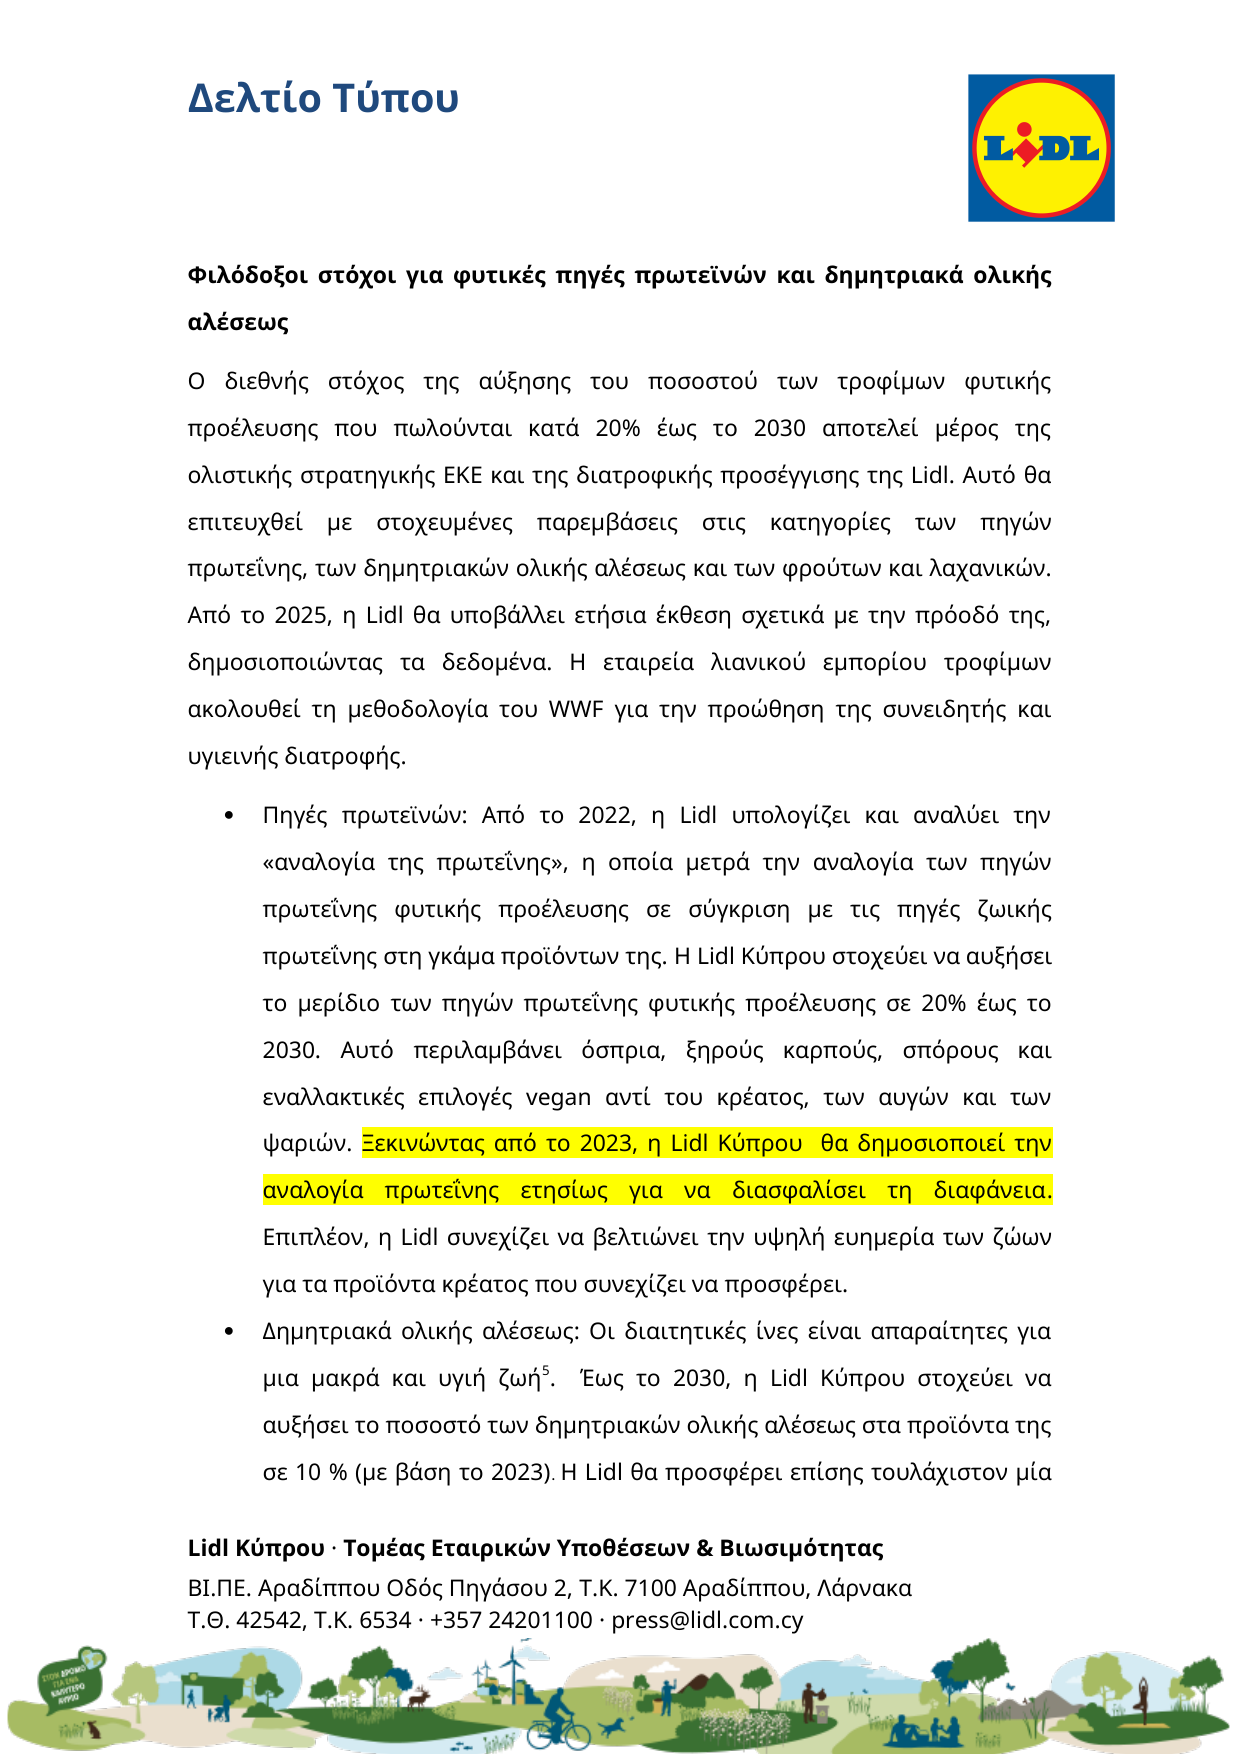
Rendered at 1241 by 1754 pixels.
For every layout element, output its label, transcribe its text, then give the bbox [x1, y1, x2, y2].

text Ο διεθνής στόχος της αύξησης του ποσοστού των τροφίμων φυτικής προέλευσης που πωλούνται κατά 20% έως το 2030 αποτελεί μέρος της ολιστικής στρατηγικής ΕΚΕ και της διατροφικής προσέγγισης της Lidl. Αυτό θα επιτευχθεί με στοχευμένες παρεμβάσεις στις κατηγορίες των πηγών πρωτεΐνης, των δημητριακών ολικής αλέσεως και των φρούτων και λαχανικών. Από το 2025, η Lidl θα υποβάλλει ετήσια έκθεση σχετικά με την πρόοδό της, δημοσιοποιώντας τα δεδομένα. Η εταιρεία λιανικού εμπορίου τροφίμων ακολουθεί τη μεθοδολογία του WWF για την προώθηση της συνειδητής και υγιεινής διατροφής. [187, 365, 1053, 771]
list Πηγές πρωτεϊνών: Από το 2022, η Lidl υπολογίζει και αναλύει την «αναλογία της πρωτεΐνης», η οποία μετρά την αναλογία των πηγών πρωτεΐνης φυτικής προέλευσης σε σύγκριση με τις πηγές ζωικής πρωτεΐνης στη γκάμα προϊόντων της. Η Lidl Κύπρου στοχεύει να αυξήσει το μερίδιο των πηγών πρωτεΐνης φυτικής προέλευσης σε 20% έως το 2030. Αυτό περιλαμβάνει όσπρια, ξηρούς καρπούς, σπόρους και εναλλακτικές επιλογές vegan αντί του κρέατος, των αυγών και των ψαριών. Ξεκινώντας από το 2023, η Lidl Κύπρου θα δημοσιοποιεί την αναλογία πρωτεΐνης ετησίως για να διασφαλίσει τη διαφάνεια. Επιπλέον, η Lidl συνεχίζει να βελτιώνει την υψηλή ευημερία των ζώων για τα προϊόντα κρέατος που συνεχίζει να προσφέρει. [225, 799, 1053, 1299]
picture [967, 73, 1116, 223]
picture [6, 1638, 1233, 1754]
text Φιλόδοξοι στόχοι για φυτικές πηγές πρωτεϊνών και δημητριακά ολικής αλέσεως [187, 258, 1053, 337]
